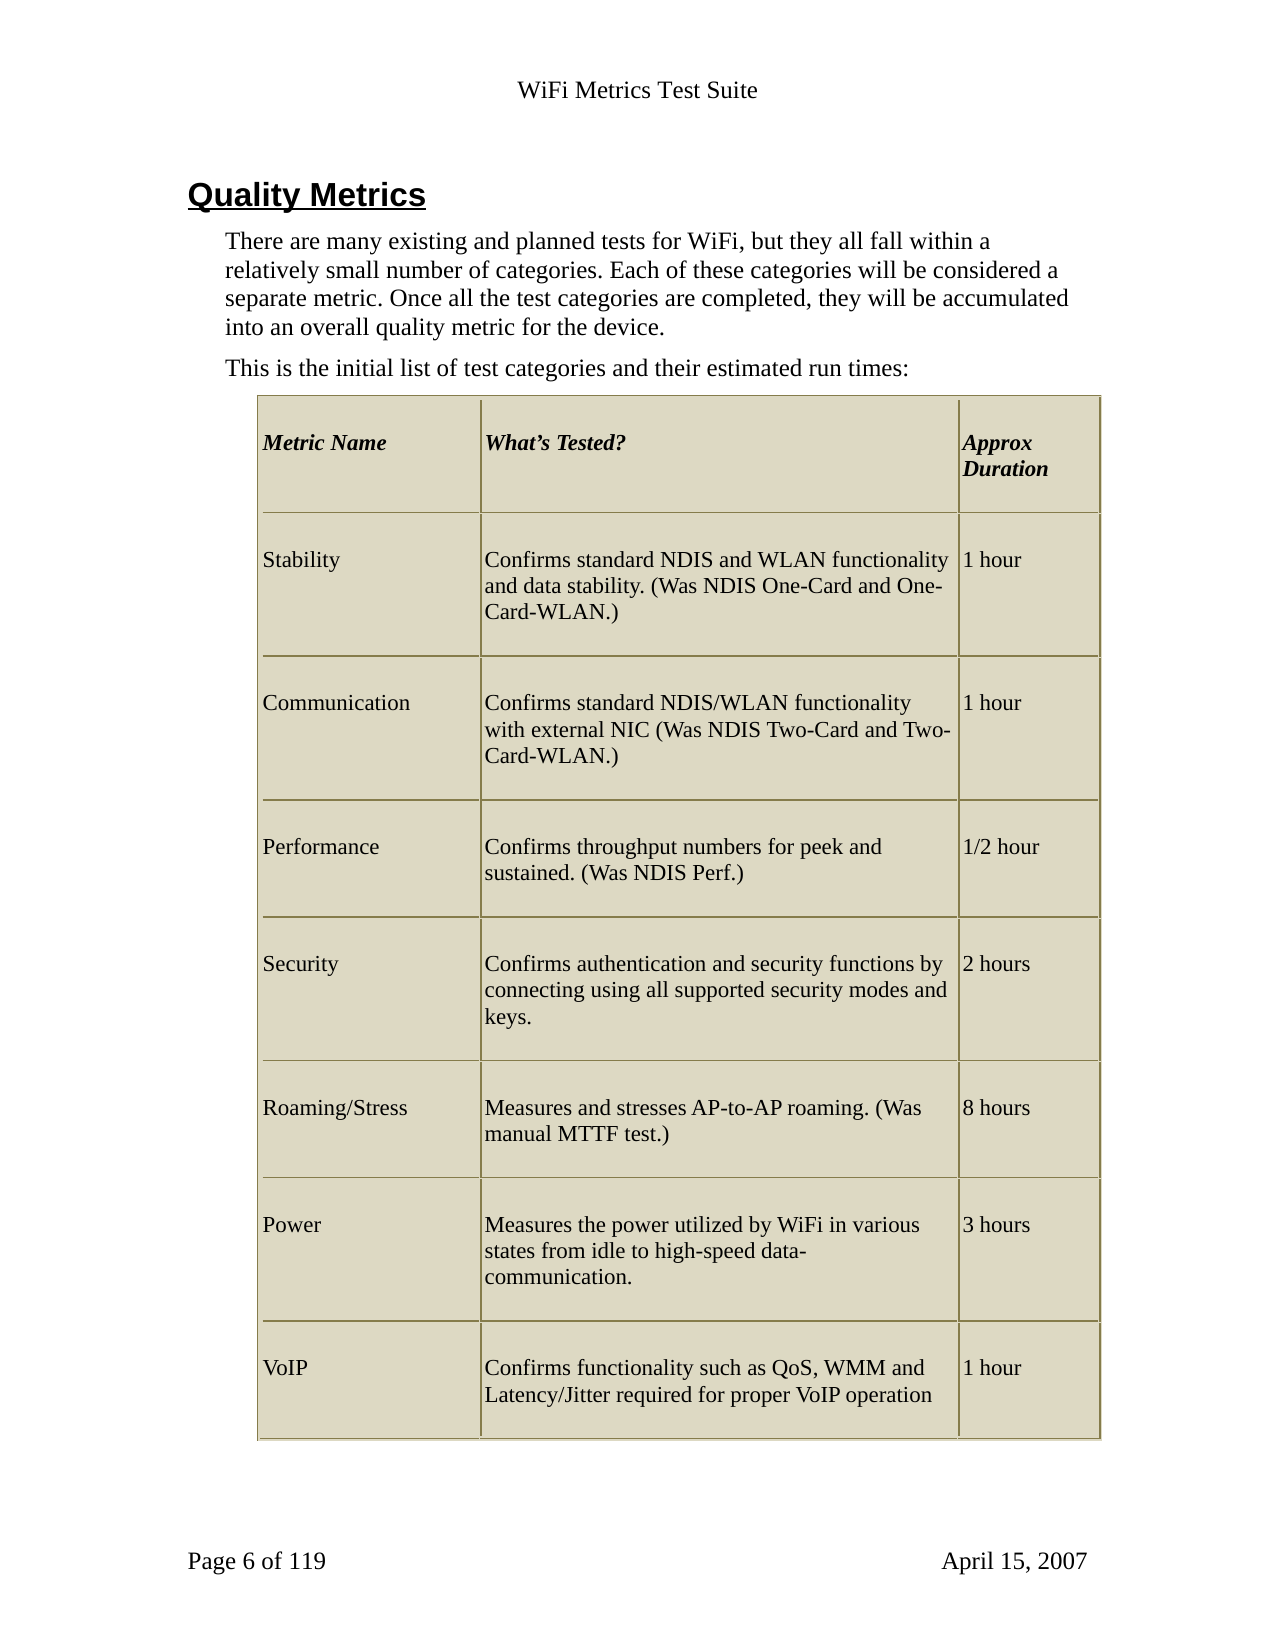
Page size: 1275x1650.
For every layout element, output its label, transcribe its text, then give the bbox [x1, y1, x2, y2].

table_cell VoIP [260, 1320, 480, 1438]
table_cell Stability [258, 512, 480, 655]
table_cell Security [260, 916, 479, 1060]
table_cell Confirms standard NDIS and WLAN functionality and data stability. (Was NDIS One-Card and One-Card-WLAN.) [482, 515, 957, 655]
table_cell Power [258, 1177, 480, 1320]
table_cell Confirms standard NDIS/WLAN functionality with external NIC (Was NDIS Two-Card and Two-Card-WLAN.) [482, 659, 957, 799]
table_cell 2 hours [960, 916, 1100, 1060]
table_cell Confirms throughput numbers for peek and sustained. (Was NDIS Perf.) [482, 802, 957, 916]
table_cell Performance [260, 799, 479, 916]
table_cell 1 hour [960, 655, 1100, 799]
table_cell 1/2 hour [960, 799, 1099, 916]
table_cell 8 hours [958, 1060, 1101, 1177]
table_cell Confirms functionality such as QoS, WMM and Latency/Jitter required for proper VoIP operation [480, 1324, 958, 1438]
table_cell Measures the power utilized by WiFi in various states from idle to high-speed data-communication. [482, 1180, 957, 1320]
table_header What’s Tested? [480, 396, 958, 512]
table_cell 1 hour [958, 1320, 1100, 1438]
table_header Metric Name [258, 396, 480, 512]
table_cell 3 hours [958, 1177, 1101, 1320]
table_cell Confirms authentication and security functions by connecting using all supported security modes and keys. [482, 920, 957, 1060]
table_cell Measures and stresses AP-to-AP roaming. (Was manual MTTF test.) [482, 1063, 957, 1177]
table_cell Communication [260, 655, 479, 799]
table_cell 1 hour [958, 512, 1101, 655]
table_cell Roaming/Stress [258, 1060, 480, 1177]
subtitle Quality Metrics [187, 175, 1087, 213]
text This is the initial list of test categories and their estimated run times: [225, 353, 1087, 382]
table_header Approx Duration [958, 398, 1099, 512]
text There are many existing and planned tests for WiFi, but they all fall within a relatively small number of categories. Each of these categories will be considered a separate metric. Once all the test categories are completed, they will be accumulated into an overall quality metric for the device. [225, 226, 1087, 341]
